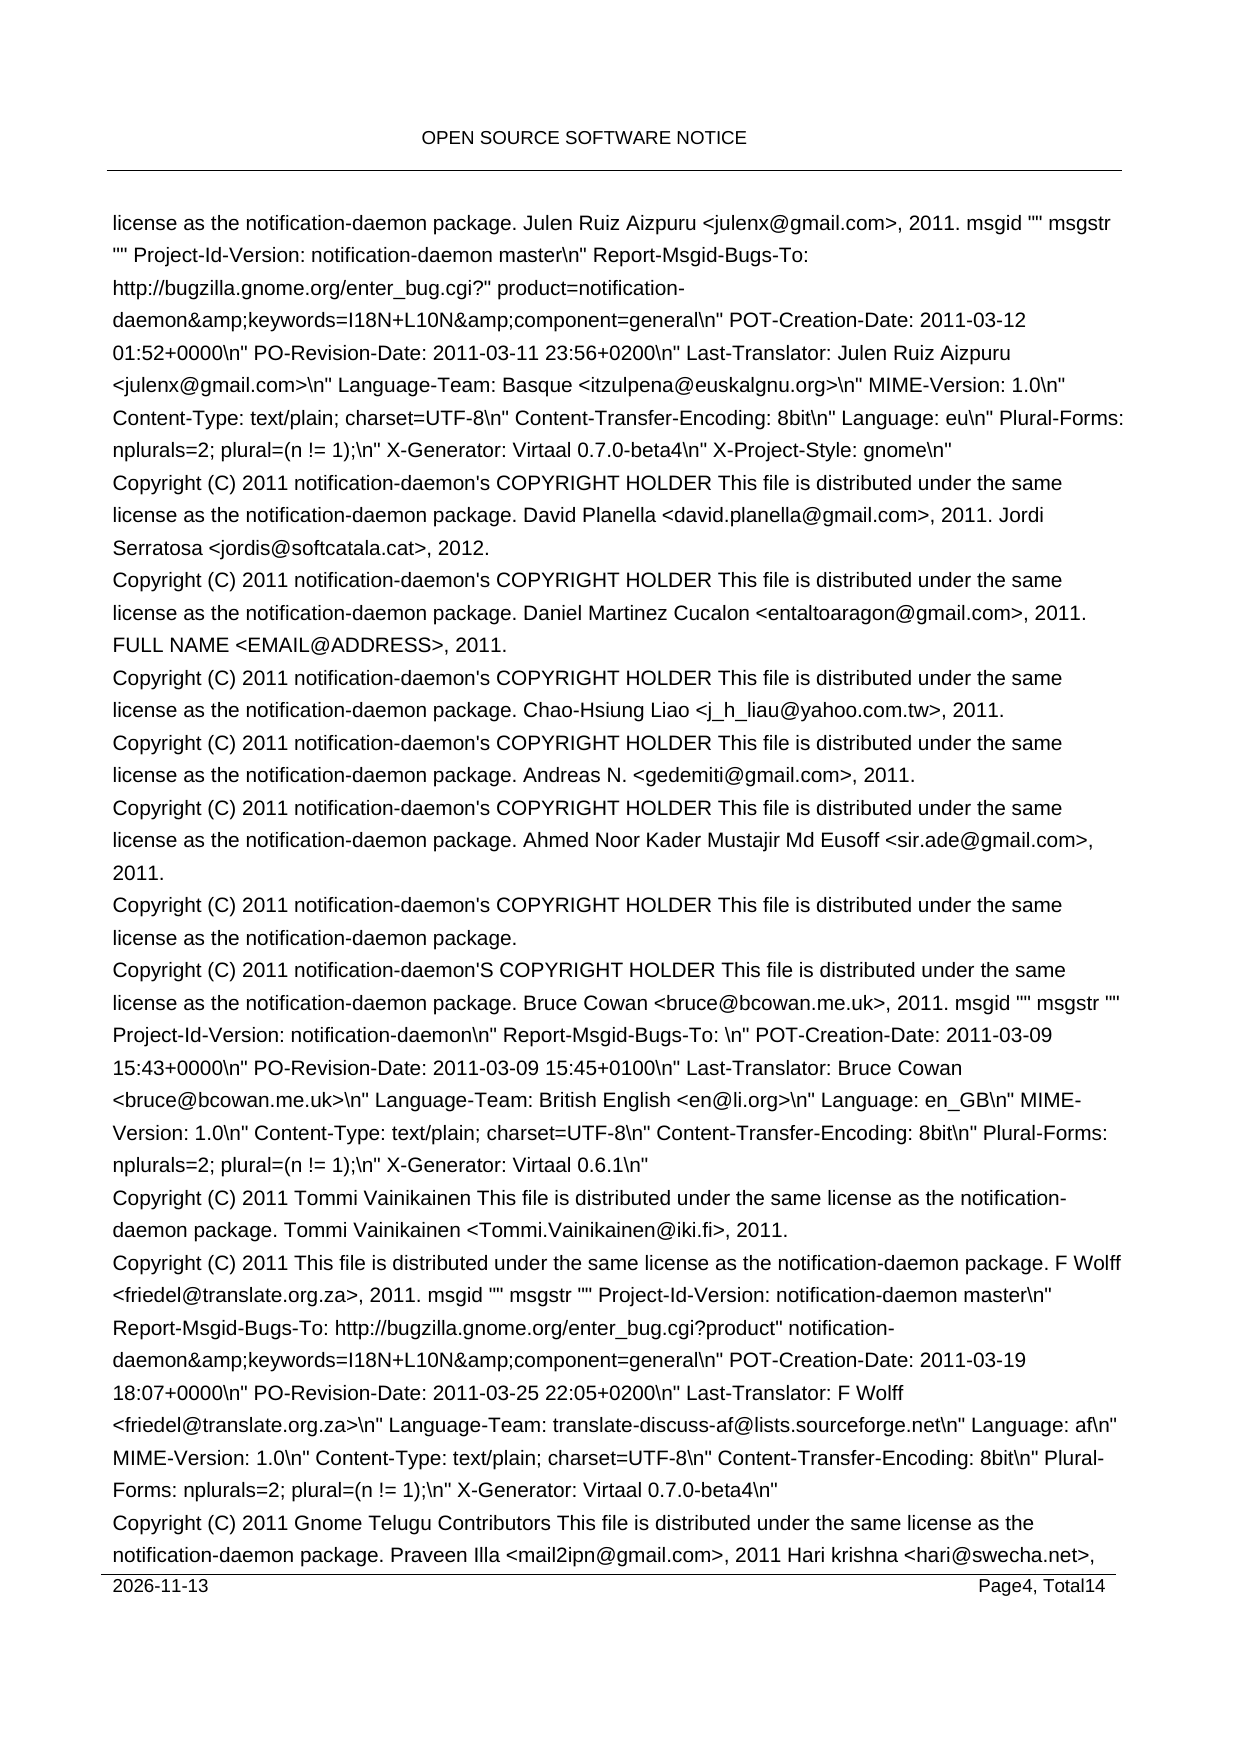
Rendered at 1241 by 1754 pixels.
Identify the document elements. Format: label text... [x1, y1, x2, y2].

text Copyright (C) 2011 notification-daemon's COPYRIGHT HOLDER This file is distributed under the same license as the notification-daemon package. David Planella <david.planella@gmail.com>, 2011. Jordi Serratosa <jordis@softcatala.cat>, 2012. [112, 466, 1128, 564]
text Copyright (C) 2011 notification-daemon's COPYRIGHT HOLDER This file is distributed under the same license as the notification-daemon package. Ahmed Noor Kader Mustajir Md Eusoff <sir.ade@gmail.com>, 2011. [112, 791, 1128, 889]
text Copyright (C) 2011 This file is distributed under the same license as the notification-daemon package. F Wolff <friedel@translate.org.za>, 2011. msgid "" msgstr "" Project-Id-Version: notification-daemon master\n" Report-Msgid-Bugs-To: http://bugzilla.gnome.org/enter_bug.cgi?product" notification-daemon&amp;keywords=I18N+L10N&amp;component=general\n" POT-Creation-Date: 2011-03-19 18:07+0000\n" PO-Revision-Date: 2011-03-25 22:05+0200\n" Last-Translator: F Wolff <friedel@translate.org.za>\n" Language-Team: translate-discuss-af@lists.sourceforge.net\n" Language: af\n" MIME-Version: 1.0\n" Content-Type: text/plain; charset=UTF-8\n" Content-Transfer-Encoding: 8bit\n" Plural-Forms: nplurals=2; plural=(n != 1);\n" X-Generator: Virtaal 0.7.0-beta4\n" [112, 1246, 1128, 1506]
text Copyright (C) 2011 notification-daemon's COPYRIGHT HOLDER This file is distributed under the same license as the notification-daemon package. Andreas N. <gedemiti@gmail.com>, 2011. [112, 726, 1128, 791]
text Copyright (C) 2011 notification-daemon'S COPYRIGHT HOLDER This file is distributed under the same license as the notification-daemon package. Bruce Cowan <bruce@bcowan.me.uk>, 2011. msgid "" msgstr "" Project-Id-Version: notification-daemon\n" Report-Msgid-Bugs-To: \n" POT-Creation-Date: 2011-03-09 15:43+0000\n" PO-Revision-Date: 2011-03-09 15:45+0100\n" Last-Translator: Bruce Cowan <bruce@bcowan.me.uk>\n" Language-Team: British English <en@li.org>\n" Language: en_GB\n" MIME-Version: 1.0\n" Content-Type: text/plain; charset=UTF-8\n" Content-Transfer-Encoding: 8bit\n" Plural-Forms: nplurals=2; plural=(n != 1);\n" X-Generator: Virtaal 0.6.1\n" [112, 954, 1128, 1181]
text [112, 1506, 1128, 1571]
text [112, 206, 1128, 466]
text Copyright (C) 2011 notification-daemon's COPYRIGHT HOLDER This file is distributed under the same license as the notification-daemon package. [112, 889, 1128, 954]
text Copyright (C) 2011 notification-daemon's COPYRIGHT HOLDER This file is distributed under the same license as the notification-daemon package. Chao-Hsiung Liao <j_h_liau@yahoo.com.tw>, 2011. [112, 661, 1128, 726]
text Copyright (C) 2011 notification-daemon's COPYRIGHT HOLDER This file is distributed under the same license as the notification-daemon package. Daniel Martinez Cucalon <entaltoaragon@gmail.com>, 2011. FULL NAME <EMAIL@ADDRESS>, 2011. [112, 564, 1128, 661]
text Copyright (C) 2011 Tommi Vainikainen This file is distributed under the same license as the notification-daemon package. Tommi Vainikainen <Tommi.Vainikainen@iki.fi>, 2011. [112, 1181, 1128, 1246]
